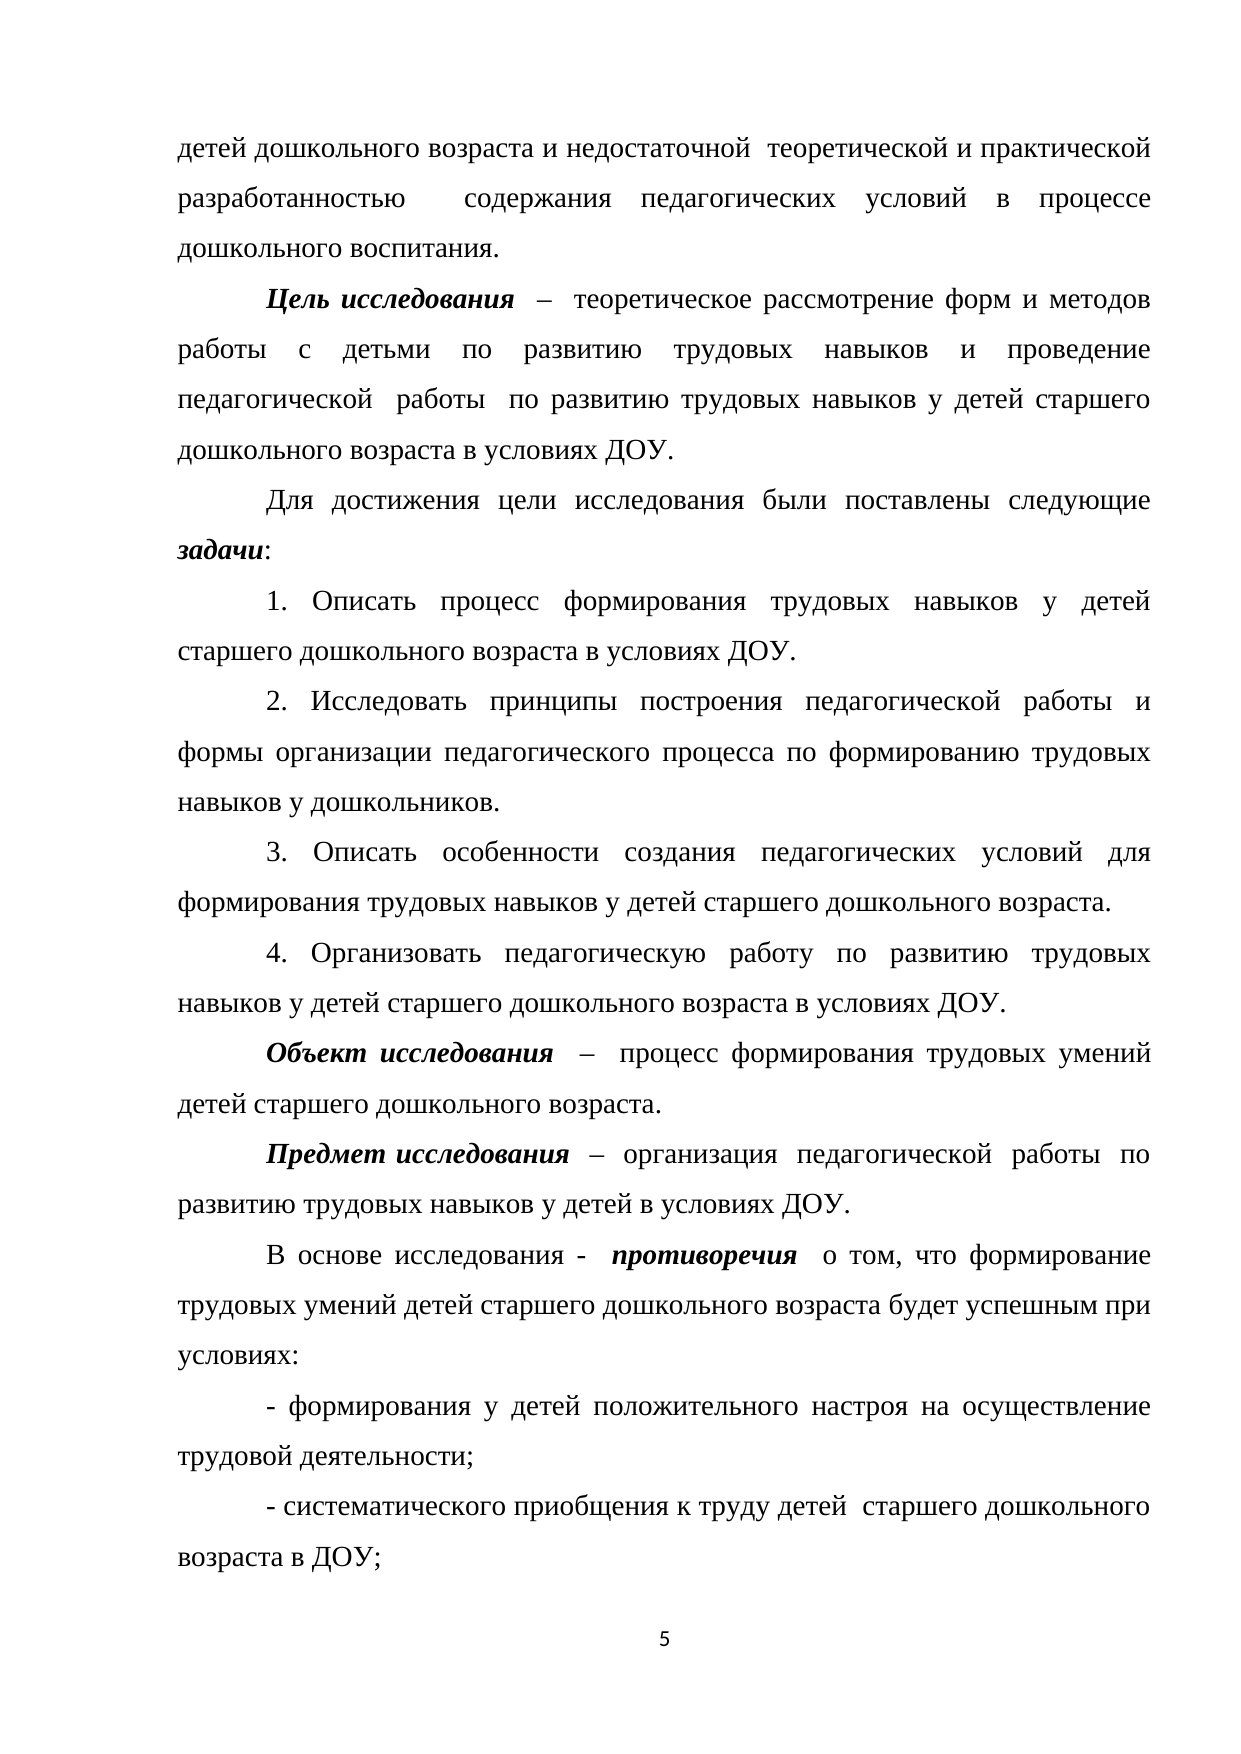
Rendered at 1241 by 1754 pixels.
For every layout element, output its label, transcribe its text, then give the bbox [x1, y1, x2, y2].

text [177, 130, 1152, 264]
text Предмет исследования – организация педагогической работы по развитию трудовых навыков у детей в условиях ДОУ. [177, 1136, 1152, 1220]
text - формирования у детей положительного настроя на осуществление трудовой деятельности; [177, 1388, 1152, 1472]
text Объект исследования – процесс формирования трудовых умений детей старшего дошкольного возраста. [177, 1036, 1152, 1119]
text Цель исследования – теоретическое рассмотрение форм и методов работы с детьми по развитию трудовых навыков и проведение педагогической работы по развитию трудовых навыков у детей старшего дошкольного возраста в условиях ДОУ. [177, 281, 1152, 465]
text 4. Организовать педагогическую работу по развитию трудовых навыков у детей старшего дошкольного возраста в условиях ДОУ. [177, 935, 1152, 1019]
text 3. Описать особенности создания педагогических условий для формирования трудовых навыков у детей старшего дошкольного возраста. [177, 834, 1152, 918]
text - систематического приобщения к труду детей старшего дошкольного возраста в ДОУ; [177, 1488, 1152, 1572]
text В основе исследования - противоречия о том, что формирование трудовых умений детей старшего дошкольного возраста будет успешным при условиях: [177, 1237, 1152, 1371]
text 1. Описать процесс формирования трудовых навыков у детей старшего дошкольного возраста в условиях ДОУ. [177, 583, 1152, 667]
text Для достижения цели исследования были поставлены следующие задачи: [177, 482, 1152, 566]
text 2. Исследовать принципы построения педагогической работы и формы организации педагогического процесса по формированию трудовых навыков у дошкольников. [177, 683, 1152, 817]
